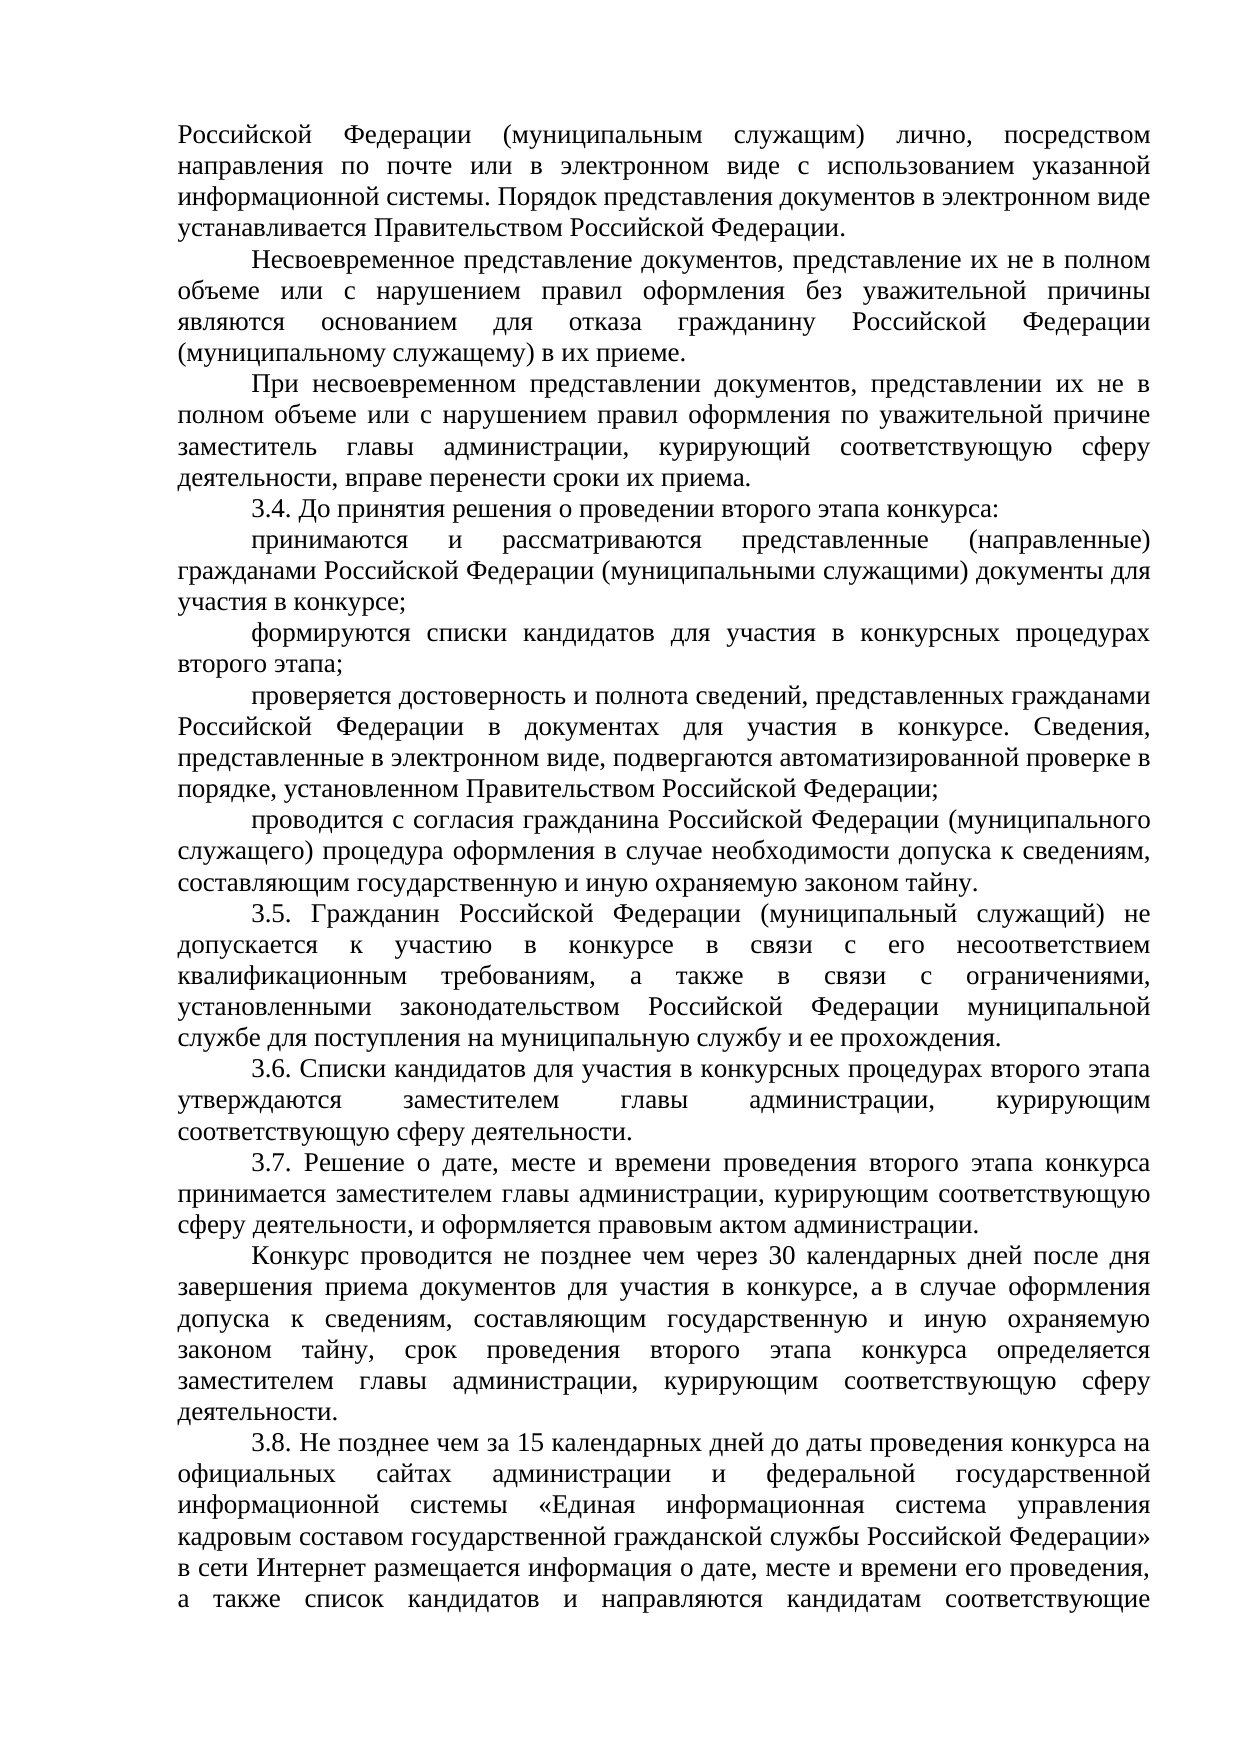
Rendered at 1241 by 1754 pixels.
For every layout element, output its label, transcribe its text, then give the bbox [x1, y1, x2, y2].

text При несвоевременном представлении документов, представлении их не в полном объеме или с нарушением правил оформления по уважительной причине заместитель главы администрации, курирующий соответствующую сферу деятельности, вправе перенести сроки их приема. [177, 367, 1152, 492]
text 3.5. Гражданин Российской Федерации (муниципальный служащий) не допускается к участию в конкурсе в связи с его несоответствием квалификационным требованиям, а также в связи с ограничениями, установленными законодательством Российской Федерации муниципальной службе для поступления на муниципальную службу и ее прохождения. [177, 897, 1152, 1052]
text 3.7. Решение о дате, месте и времени проведения второго этапа конкурса принимается заместителем главы администрации, курирующим соответствующую сферу деятельности, и оформляется правовым актом администрации. [177, 1146, 1152, 1239]
text 3.6. Списки кандидатов для участия в конкурсных процедурах второго этапа утверждаются заместителем главы администрации, курирующим соответствующую сферу деятельности. [177, 1052, 1152, 1146]
text 3.4. До принятия решения о проведении второго этапа конкурса: [177, 492, 1152, 523]
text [177, 118, 1152, 243]
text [177, 1426, 1152, 1613]
text проводится с согласия гражданина Российской Федерации (муниципального служащего) процедура оформления в случае необходимости допуска к сведениям, составляющим государственную и иную охраняемую законом тайну. [177, 803, 1152, 897]
text Несвоевременное представление документов, представление их не в полном объеме или с нарушением правил оформления без уважительной причины являются основанием для отказа гражданину Российской Федерации (муниципальному служащему) в их приеме. [177, 243, 1152, 367]
text проверяется достоверность и полнота сведений, представленных гражданами Российской Федерации в документах для участия в конкурсе. Сведения, представленные в электронном виде, подвергаются автоматизированной проверке в порядке, установленном Правительством Российской Федерации; [177, 679, 1152, 803]
text Конкурс проводится не позднее чем через 30 календарных дней после дня завершения приема документов для участия в конкурсе, а в случае оформления допуска к сведениям, составляющим государственную и иную охраняемую законом тайну, срок проведения второго этапа конкурса определяется заместителем главы администрации, курирующим соответствующую сферу деятельности. [177, 1239, 1152, 1426]
text формируются списки кандидатов для участия в конкурсных процедурах второго этапа; [177, 616, 1152, 679]
text принимаются и рассматриваются представленные (направленные) гражданами Российской Федерации (муниципальными служащими) документы для участия в конкурсе; [177, 523, 1152, 616]
